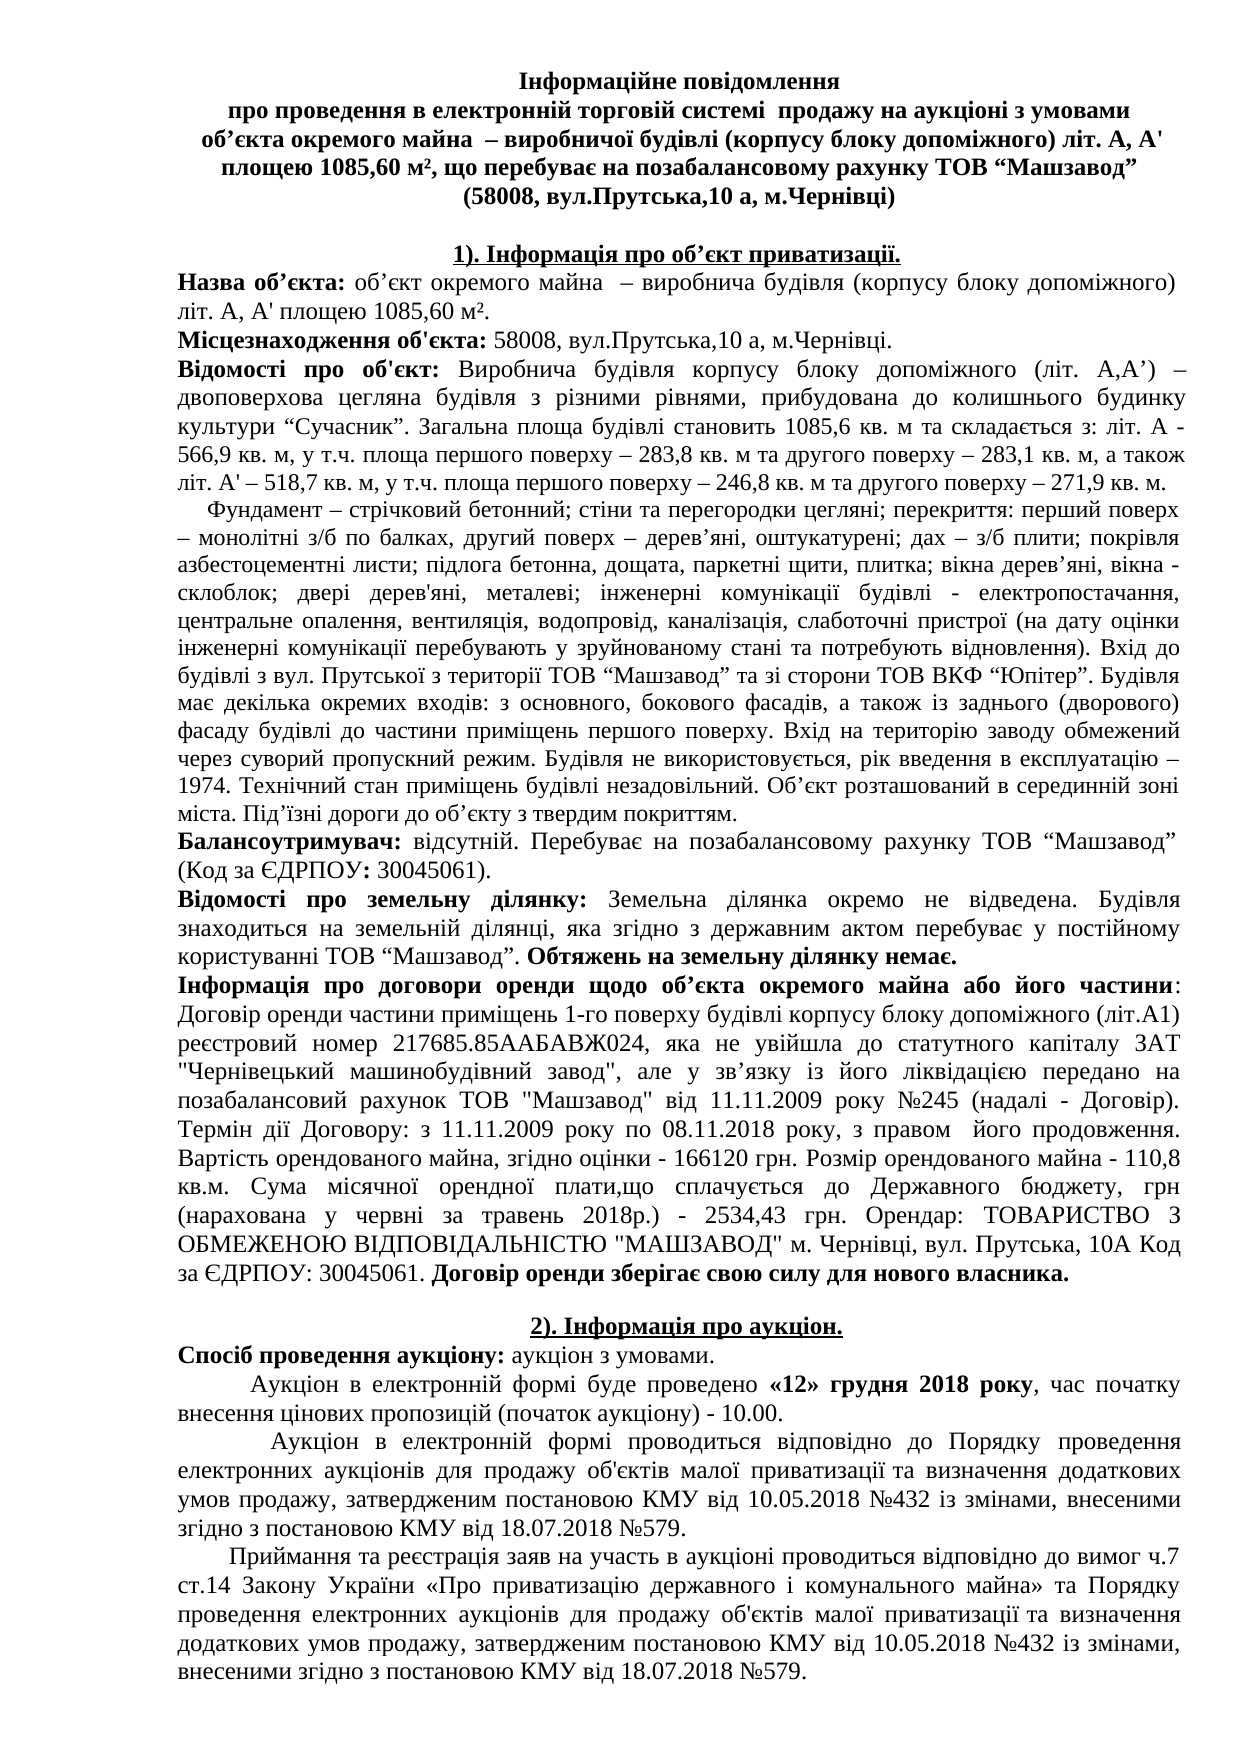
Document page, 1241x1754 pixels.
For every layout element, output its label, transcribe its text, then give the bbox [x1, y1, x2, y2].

text Аукціон в електронній формі проводиться відповідно до Порядку проведення електронних аукціонів для продажу об'єктів малої приватизації та визначення додаткових умов продажу, затвердженим постановою КМУ від 10.05.2018 №432 із змінами, внесеними згідно з постановою КМУ від 18.07.2018 №579. [177, 1426, 1181, 1541]
text (58008, вул.Прутська,10 а, м.Чернівці) [177, 181, 1181, 210]
text Інформаційне повідомлення [177, 66, 1181, 95]
text Балансоутримувач: відсутній. Перебуває на позабалансовому рахунку ТОВ “Машзавод” (Код за ЄДРПОУ: 30045061). [177, 826, 1177, 884]
text 2). Інформація про аукціон. [177, 1311, 1181, 1340]
text Фундамент – стрічковий бетонний; стіни та перегородки цегляні; перекриття: перший поверх – монолітні з/б по балках, другий поверх – дерев’яні, оштукатурені; дах – з/б плити; покрівля азбестоцементні листи; підлога бетонна, дощата, паркетні щити, плитка; вікна дерев’яні, вікна -склоблок; двері дерев'яні, металеві; інженерні комунікації будівлі - електропостачання, центральне опалення, вентиляція, водопровід, каналізація, слаботочні пристрої (на дату оцінки інженерні комунікації перебувають у зруйнованому стані та потребують відновлення). Вхід до будівлі з вул. Прутської з території ТОВ “Машзавод” та зі сторони ТОВ ВКФ “Юпітер”. Будівля має декілька окремих входів: з основного, бокового фасадів, а також із заднього (дворового) фасаду будівлі до частини приміщень першого поверху. Вхід на територію заводу обмежений через суворий пропускний режим. Будівля не використовується, рік введення в експлуатацію – 1974. Технічний стан приміщень будівлі незадовільний. Об’єкт розташований в серединній зоні міста. Під’їзні дороги до об’єкту з твердим покриттям. [177, 495, 1181, 826]
text про проведення в електронній торговій системі продажу на аукціоні з умовами [177, 95, 1181, 124]
text Відомості про земельну ділянку: Земельна ділянка окремо не відведена. Будівля знаходиться на земельній ділянці, яка згідно з державним актом перебуває у постійному користуванні ТОВ “Машзавод”. Обтяжень на земельну ділянку немає. [177, 884, 1181, 970]
text Інформація про договори оренди щодо об’єкта окремого майна або його частини: Договір оренди частини приміщень 1-го поверху будівлі корпусу блоку допоміжного (літ.А1) реєстровий номер 217685.85ААБАВЖ024, яка не увійшла до статутного капіталу ЗАТ "Чернівецький машинобудівний завод", але у зв’язку із його ліквідацією передано на позабалансовий рахунок ТОВ "Машзавод" від 11.11.2009 року №245 (надалі - Договір). Термін дії Договору: з 11.11.2009 року по 08.11.2018 року, з правом його продовження. Вартість орендованого майна, згідно оцінки - 166120 грн. Розмір орендованого майна - 110,8 кв.м. Сума місячної орендної плати,що сплачується до Державного бюджету, грн (нарахована у червні за травень 2018р.) - 2534,43 грн. Орендар: ТОВАРИСТВО З ОБМЕЖЕНОЮ ВІДПОВІДАЛЬНІСТЮ "МАШЗАВОД" м. Чернівці, вул. Прутська, 10А Код за ЄДРПОУ: 30045061. Договір оренди зберігає свою силу для нового власника. [177, 970, 1181, 1286]
text Аукціон в електронній формі буде проведено «12» грудня 2018 року, час початку внесення цінових пропозицій (початок аукціону) - 10.00. [177, 1369, 1181, 1426]
text об’єкта окремого майна – виробничої будівлі (корпусу блоку допоміжного) літ. А, А' площею , що перебуває на позабалансовому рахунку ТОВ “Машзавод” [177, 124, 1181, 181]
text Спосіб проведення аукціону: аукціон з умовами. [177, 1340, 1181, 1369]
text 1). Інформація про об’єкт приватизації. [162, 239, 1177, 267]
text Відомості про об'єкт: Виробнича будівля корпусу блоку допоміжного (літ. А,А’) – двоповерхова цегляна будівля з різними рівнями, прибудована до колишнього будинку культури “Сучасник”. Загальна площа будівлі становить 1085,6 кв. м та складається з: літ. А - 566,9 кв. м, у т.ч. площа першого поверху – 283,8 кв. м та другого поверху – 283,1 кв. м, а також літ. А' – 518,7 кв. м, у т.ч. площа першого поверху – 246,8 кв. м та другого поверху – 271,9 кв. м. [177, 354, 1187, 495]
text Приймання та реєстрація заяв на участь в аукціоні проводиться відповідно до вимог ч.7 ст.14 Закону України «Про приватизацію державного і комунального майна» та Порядку проведення електронних аукціонів для продажу об'єктів малої приватизації та визначення додаткових умов продажу, затвердженим постановою КМУ від 10.05.2018 №432 із змінами, внесеними згідно з постановою КМУ від 18.07.2018 №579. [177, 1541, 1181, 1685]
text Назва об’єкта: об’єкт окремого майна – виробнича будівля (корпусу блоку допоміжного) літ. А, А' площею [177, 267, 1177, 325]
text Місцезнаходження об'єкта: 58008, вул.Прутська,10 а, м.Чернівці. [177, 325, 1187, 354]
